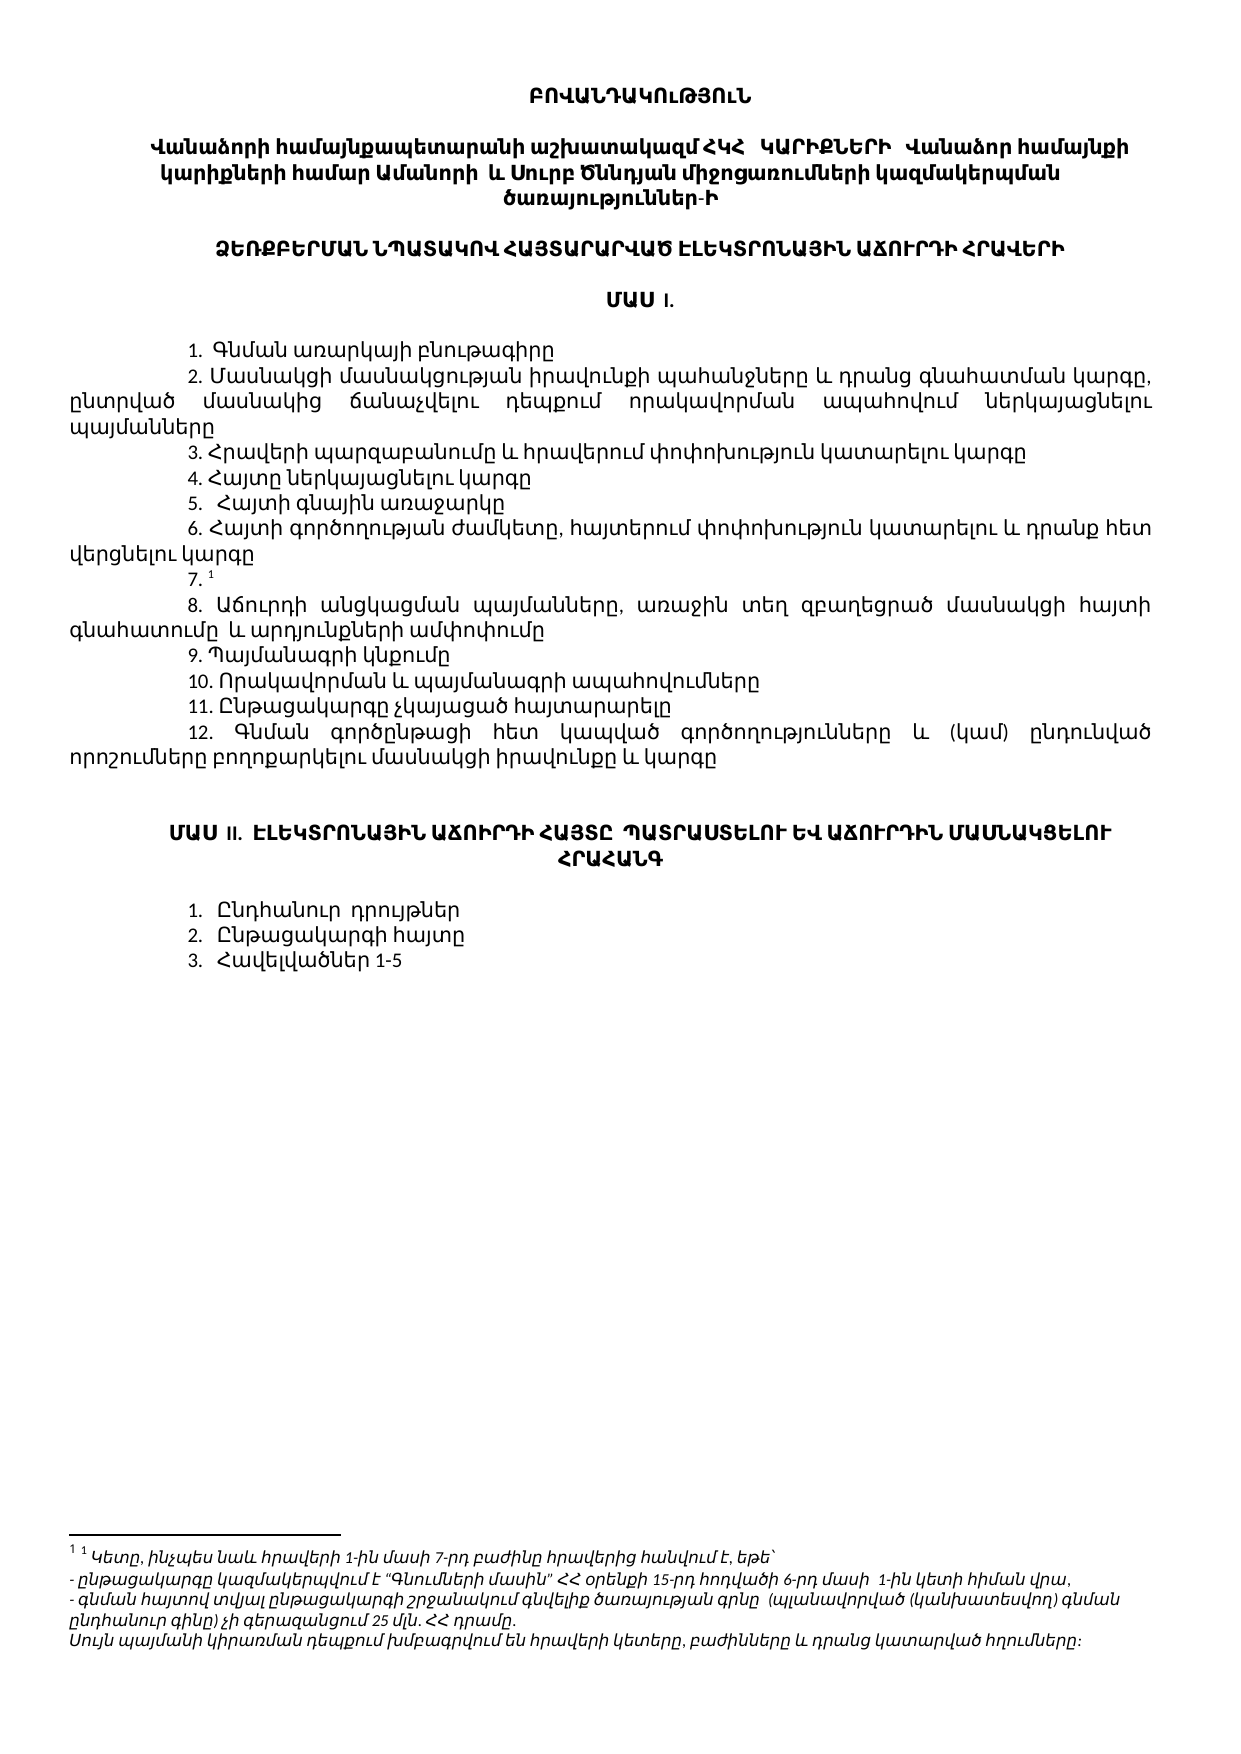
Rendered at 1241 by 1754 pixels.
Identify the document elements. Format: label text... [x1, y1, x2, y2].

text ՄԱՍ II. ԷԼԵԿՏՐՈՆԱՅԻՆ ԱՃՈԻՐԴԻ ՀԱՅՏԸ ՊԱՏՐԱՍՏԵԼՈՒ ԵՎ ԱՃՈՒՐԴԻՆ ՄԱՍՆԱԿՑԵԼՈՒ ՀՐԱՀԱՆԳ [69, 821, 1152, 871]
text 1. Գնման առարկայի բնութագիրը [69, 338, 1152, 363]
text 9. Պայմանագրի կնքումը [69, 643, 1152, 668]
text ՁԵՌՔԲԵՐՄԱՆ ՆՊԱՏԱԿՈՎ ՀԱՅՏԱՐԱՐՎԱԾ ԷԼԵԿՏՐՈՆԱՅԻՆ ԱՃՈՒՐԴԻ ՀՐԱՎԵՐԻ [69, 236, 1152, 261]
text 1. Ընդհանուր դրույթներ [69, 897, 1152, 922]
text 10. Որակավորման և պայմանագրի ապահովումները [69, 668, 1152, 693]
text 4. Հայտը ներկայացնելու կարգը [69, 465, 1152, 490]
text 7. [69, 566, 1152, 592]
text 11. Ընթացակարգը չկայացած հայտարարելը [69, 693, 1152, 719]
text 8. Աճուրդի անցկացման պայմանները, առաջին տեղ զբաղեցրած մասնակցի հայտի գնահատումը և արդյունքների ամփոփումը [69, 592, 1152, 643]
text 2. Մասնակցի մասնակցության իրավունքի պահանջները և դրանց գնահատման կարգը, ընտրված մասնակից ճանաչվելու դեպքում որակավորման ապահովում ներկայացնելու պայմանները [69, 363, 1152, 439]
text ՄԱՍ I. [69, 287, 1152, 312]
text 2. Ընթացակարգի հայտը [69, 922, 1152, 948]
text 5. Հայտի գնային առաջարկը [69, 490, 1152, 516]
text 6. Հայտի գործողության ժամկետը, հայտերում փոփոխություն կատարելու և դրանք հետ վերցնելու կարգը [69, 516, 1152, 566]
text ԲՈՎԱՆԴԱԿՈւԹՅՈւՆ [69, 83, 1152, 109]
text 12. Գնման գործընթացի հետ կապված գործողությունները և (կամ) ընդունված որոշումները բողոքարկելու մասնակցի իրավունքը և կարգը [69, 719, 1152, 770]
text 3. Հավելվածներ 1-5 [69, 948, 1152, 973]
text 3. Հրավերի պարզաբանումը և հրավերում փոփոխություն կատարելու կարգը [69, 439, 1152, 465]
text Վանաձորի համայնքապետարանի աշխատակազմ ՀԿՀ ԿԱՐԻՔՆԵՐԻ Վանաձոր համայնքի կարիքների համար Ամանորի և Սուրբ Ծննդյան միջոցառումների կազմակերպման ծառայություններ-Ի [69, 134, 1152, 211]
